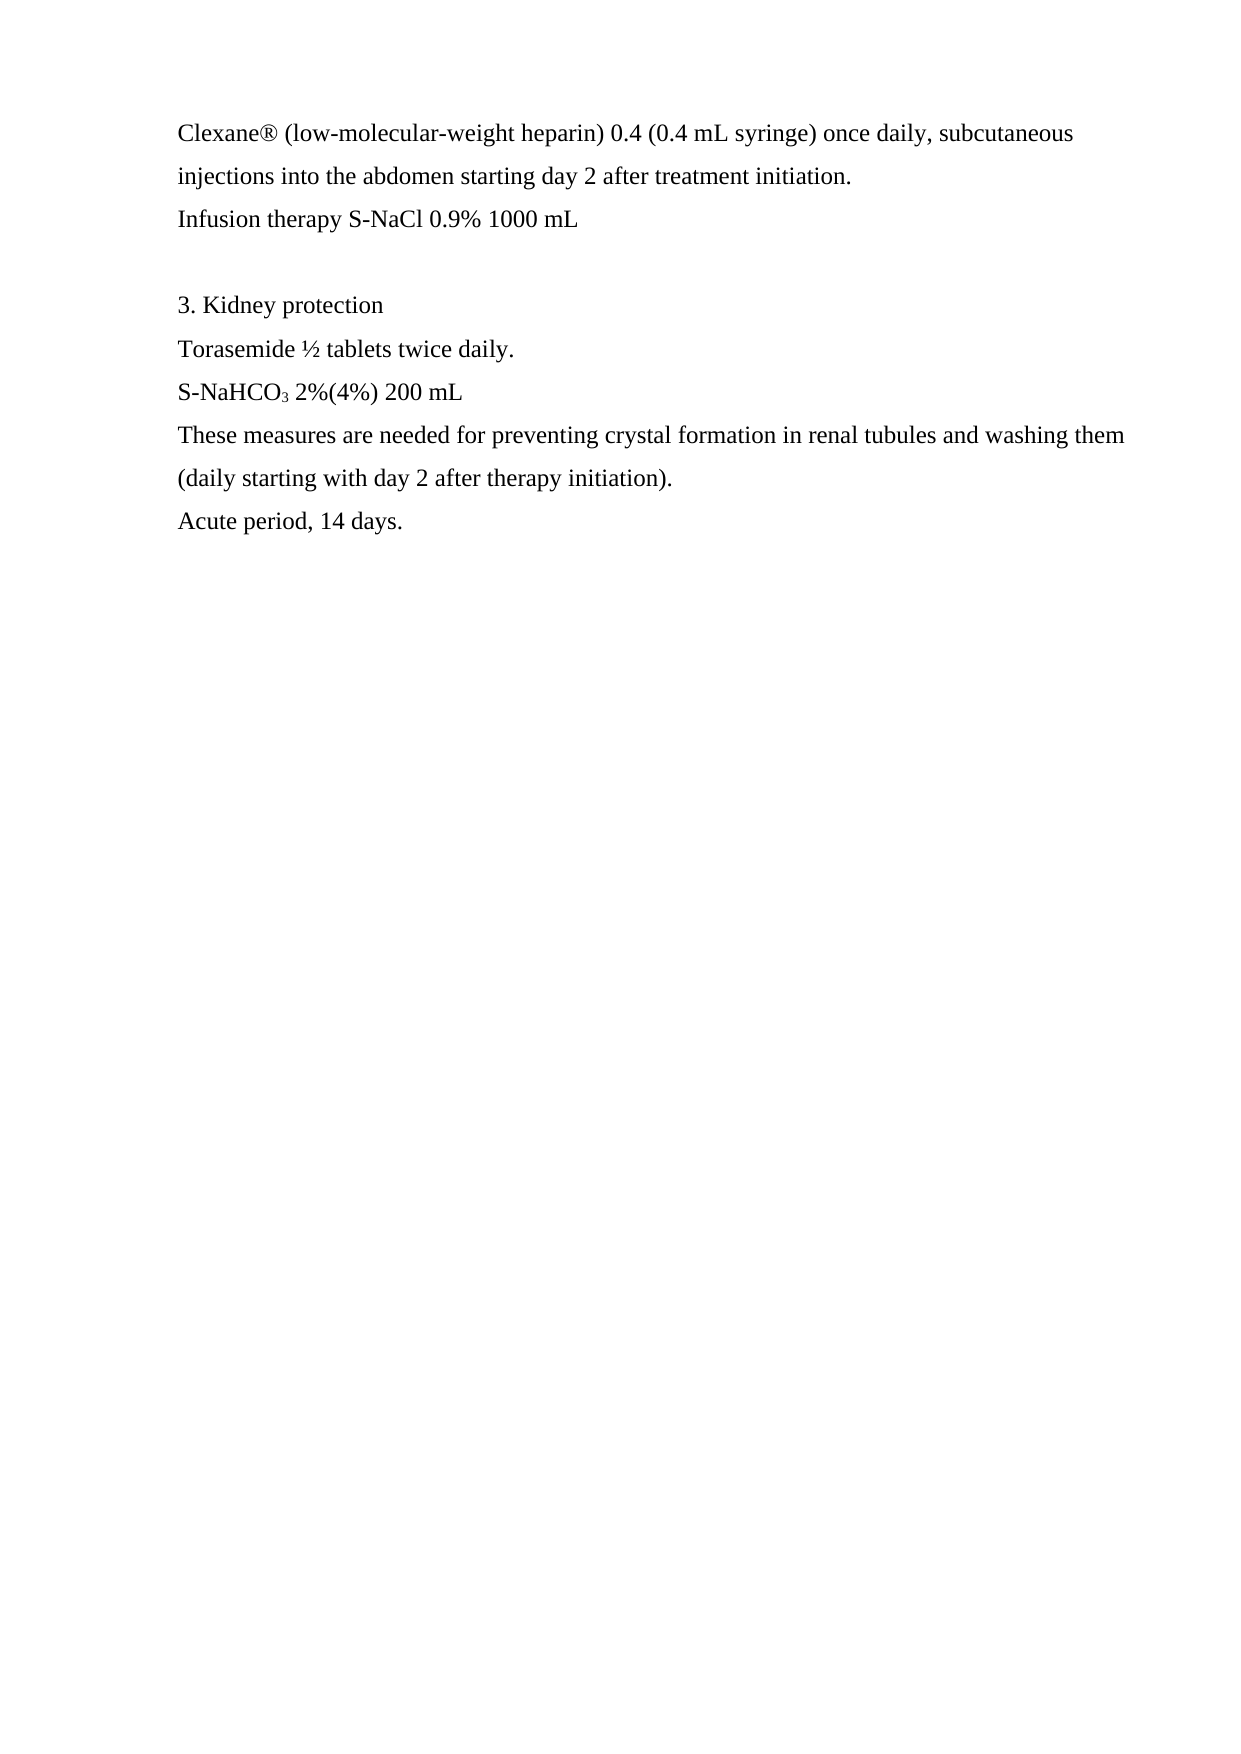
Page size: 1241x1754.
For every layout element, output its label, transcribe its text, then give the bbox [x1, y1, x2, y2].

text These measures are needed for preventing crystal formation in renal tubules and washing them (daily starting with day 2 after therapy initiation). [177, 420, 1152, 492]
text Infusion therapy S-NaCl 0.9% 1000 mL [177, 204, 1152, 233]
text Torasemide ½ tablets twice daily. [177, 334, 1152, 362]
text 3. Kidney protection [177, 291, 1152, 319]
text Clexane® (low-molecular-weight heparin) 0.4 (0.4 mL syringe) once daily, subcutaneous injections into the abdomen starting day 2 after treatment initiation. [177, 118, 1152, 190]
text Acute period, 14 days. [177, 506, 1152, 535]
text S-NaHCO3 2%(4%) 200 mL [177, 377, 1152, 406]
